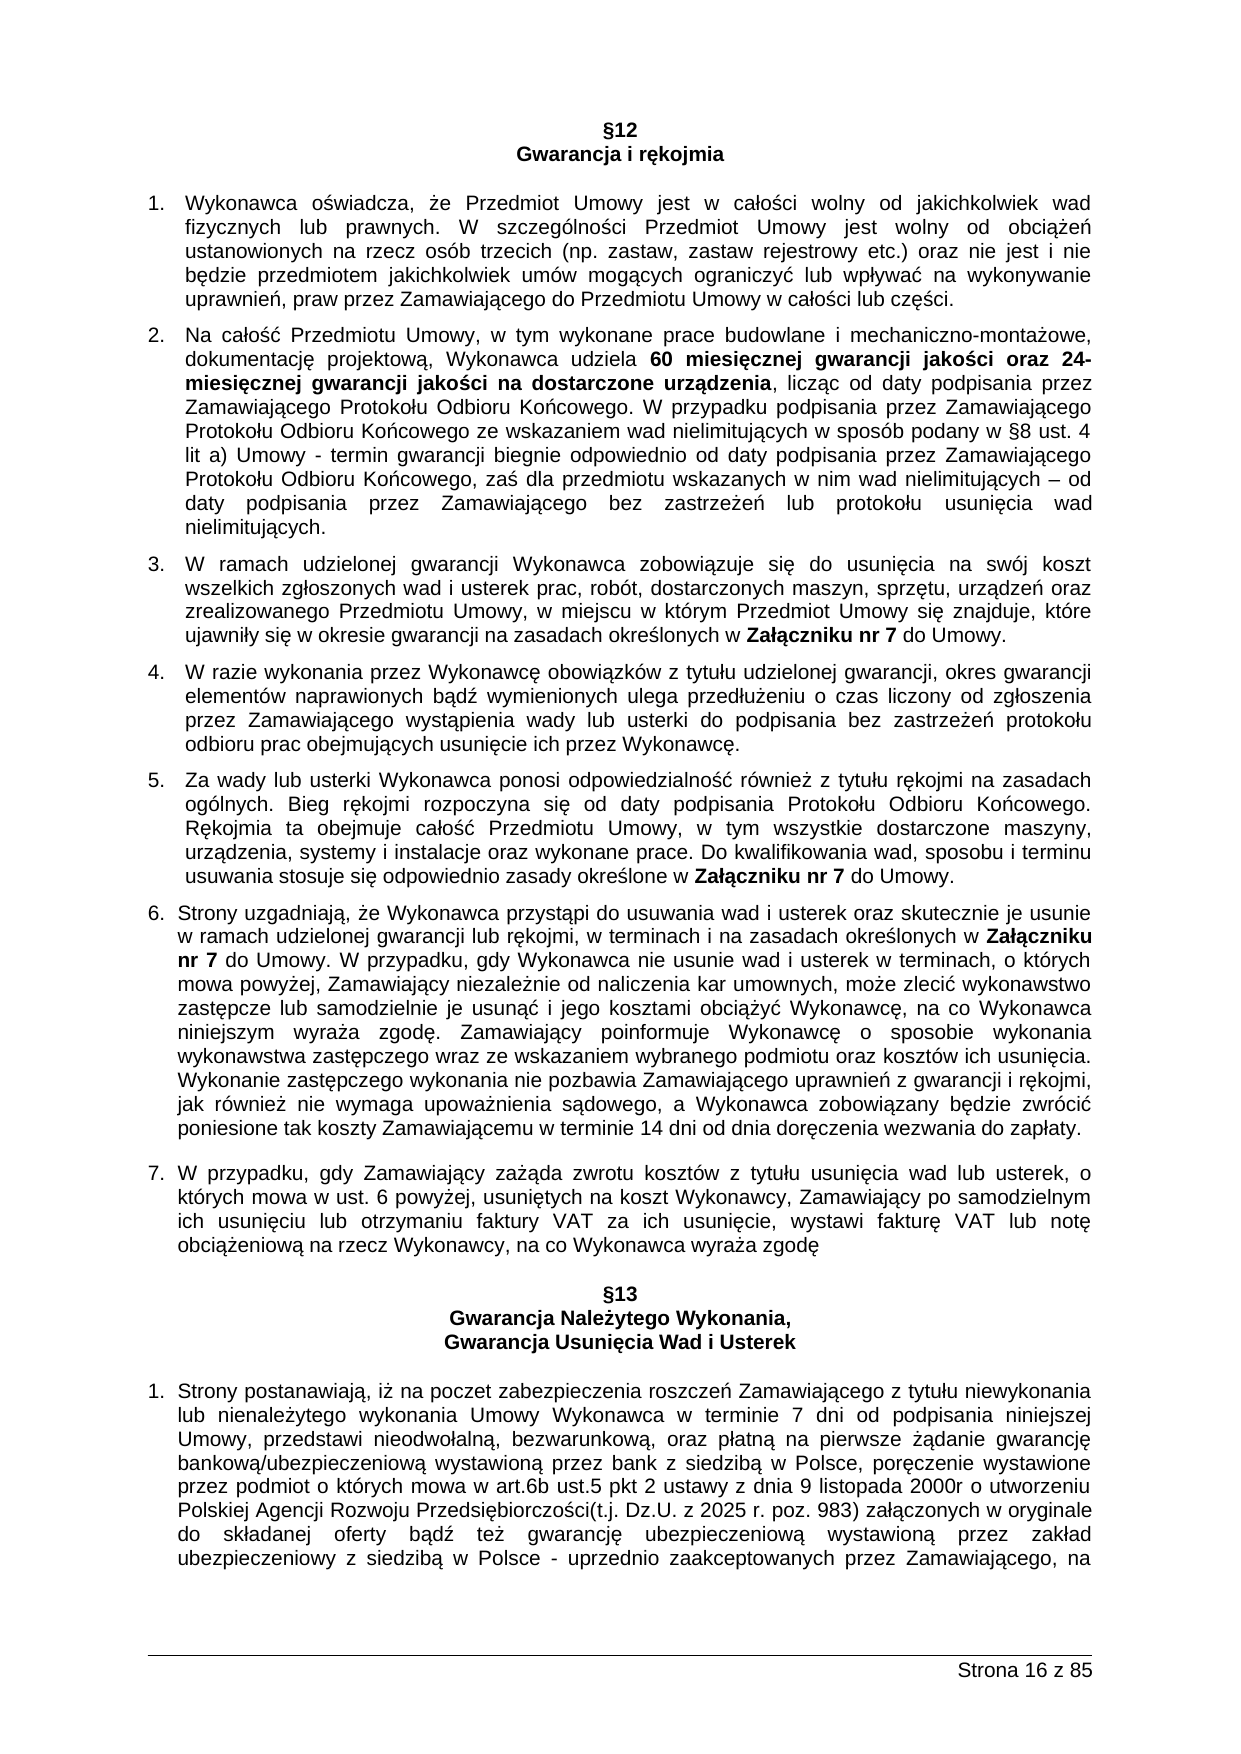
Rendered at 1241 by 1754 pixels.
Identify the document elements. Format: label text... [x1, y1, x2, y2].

list W razie wykonania przez Wykonawcę obowiązków z tytułu udzielonej gwarancji, okres gwarancji elementów naprawionych bądź wymienionych ulega przedłużeniu o czas liczony od zgłoszenia przez Zamawiającego wystąpienia wady lub usterki do podpisania bez zastrzeżeń protokołu odbioru prac obejmujących usunięcie ich przez Wykonawcę. [148, 660, 1092, 756]
list Za wady lub usterki Wykonawca ponosi odpowiedzialność również z tytułu rękojmi na zasadach ogólnych. Bieg rękojmi rozpoczyna się od daty podpisania Protokołu Odbioru Końcowego. Rękojmia ta obejmuje całość Przedmiotu Umowy, w tym wszystkie dostarczone maszyny, urządzenia, systemy i instalacje oraz wykonane prace. Do kwalifikowania wad, sposobu i terminu usuwania stosuje się odpowiednio zasady określone w Załączniku nr 7 do Umowy. [148, 768, 1092, 888]
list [148, 1378, 1092, 1570]
list Strony uzgadniają, że Wykonawca przystąpi do usuwania wad i usterek oraz skutecznie je usunie w ramach udzielonej gwarancji lub rękojmi, w terminach i na zasadach określonych w Załączniku nr 7 do Umowy. W przypadku, gdy Wykonawca nie usunie wad i usterek w terminach, o których mowa powyżej, Zamawiający niezależnie od naliczenia kar umownych, może zlecić wykonawstwo zastępcze lub samodzielnie je usunąć i jego kosztami obciążyć Wykonawcę, na co Wykonawca niniejszym wyraża zgodę. Zamawiający poinformuje Wykonawcę o sposobie wykonania wykonawstwa zastępczego wraz ze wskazaniem wybranego podmiotu oraz kosztów ich usunięcia. Wykonanie zastępczego wykonania nie pozbawia Zamawiającego uprawnień z gwarancji i rękojmi, jak również nie wymaga upoważnienia sądowego, a Wykonawca zobowiązany będzie zwrócić poniesione tak koszty Zamawiającemu w terminie 14 dni od dnia doręczenia wezwania do zapłaty. [148, 900, 1092, 1140]
list Wykonawca oświadcza, że Przedmiot Umowy jest w całości wolny od jakichkolwiek wad fizycznych lub prawnych. W szczególności Przedmiot Umowy jest wolny od obciążeń ustanowionych na rzecz osób trzecich (np. zastaw, zastaw rejestrowy etc.) oraz nie jest i nie będzie przedmiotem jakichkolwiek umów mogących ograniczyć lub wpływać na wykonywanie uprawnień, praw przez Zamawiającego do Przedmiotu Umowy w całości lub części. [148, 191, 1092, 311]
list Na całość Przedmiotu Umowy, w tym wykonane prace budowlane i mechaniczno-montażowe, dokumentację projektową, Wykonawca udziela 60 miesięcznej gwarancji jakości oraz 24-miesięcznej gwarancji jakości na dostarczone urządzenia, licząc od daty podpisania przez Zamawiającego Protokołu Odbioru Końcowego. W przypadku podpisania przez Zamawiającego Protokołu Odbioru Końcowego ze wskazaniem wad nielimitujących w sposób podany w §8 ust. 4 lit a) Umowy - termin gwarancji biegnie odpowiednio od daty podpisania przez Zamawiającego Protokołu Odbioru Końcowego, zaś dla przedmiotu wskazanych w nim wad nielimitujących – od daty podpisania przez Zamawiającego bez zastrzeżeń lub protokołu usunięcia wad nielimitujących. [148, 323, 1092, 539]
list W ramach udzielonej gwarancji Wykonawca zobowiązuje się do usunięcia na swój koszt wszelkich zgłoszonych wad i usterek prac, robót, dostarczonych maszyn, sprzętu, urządzeń oraz zrealizowanego Przedmiotu Umowy, w miejscu w którym Przedmiot Umowy się znajduje, które ujawniły się w okresie gwarancji na zasadach określonych w Załączniku nr 7 do Umowy. [148, 551, 1092, 647]
list W przypadku, gdy Zamawiający zażąda zwrotu kosztów z tytułu usunięcia wad lub usterek, o których mowa w ust. 6 powyżej, usuniętych na koszt Wykonawcy, Zamawiający po samodzielnym ich usunięciu lub otrzymaniu faktury VAT za ich usunięcie, wystawi fakturę VAT lub notę obciążeniową na rzecz Wykonawcy, na co Wykonawca wyraża zgodę [148, 1161, 1092, 1257]
subtitle §13 Gwarancja Należytego Wykonania, Gwarancja Usunięcia Wad i Usterek [148, 1282, 1092, 1353]
subtitle §12 Gwarancja i rękojmia [148, 118, 1092, 166]
